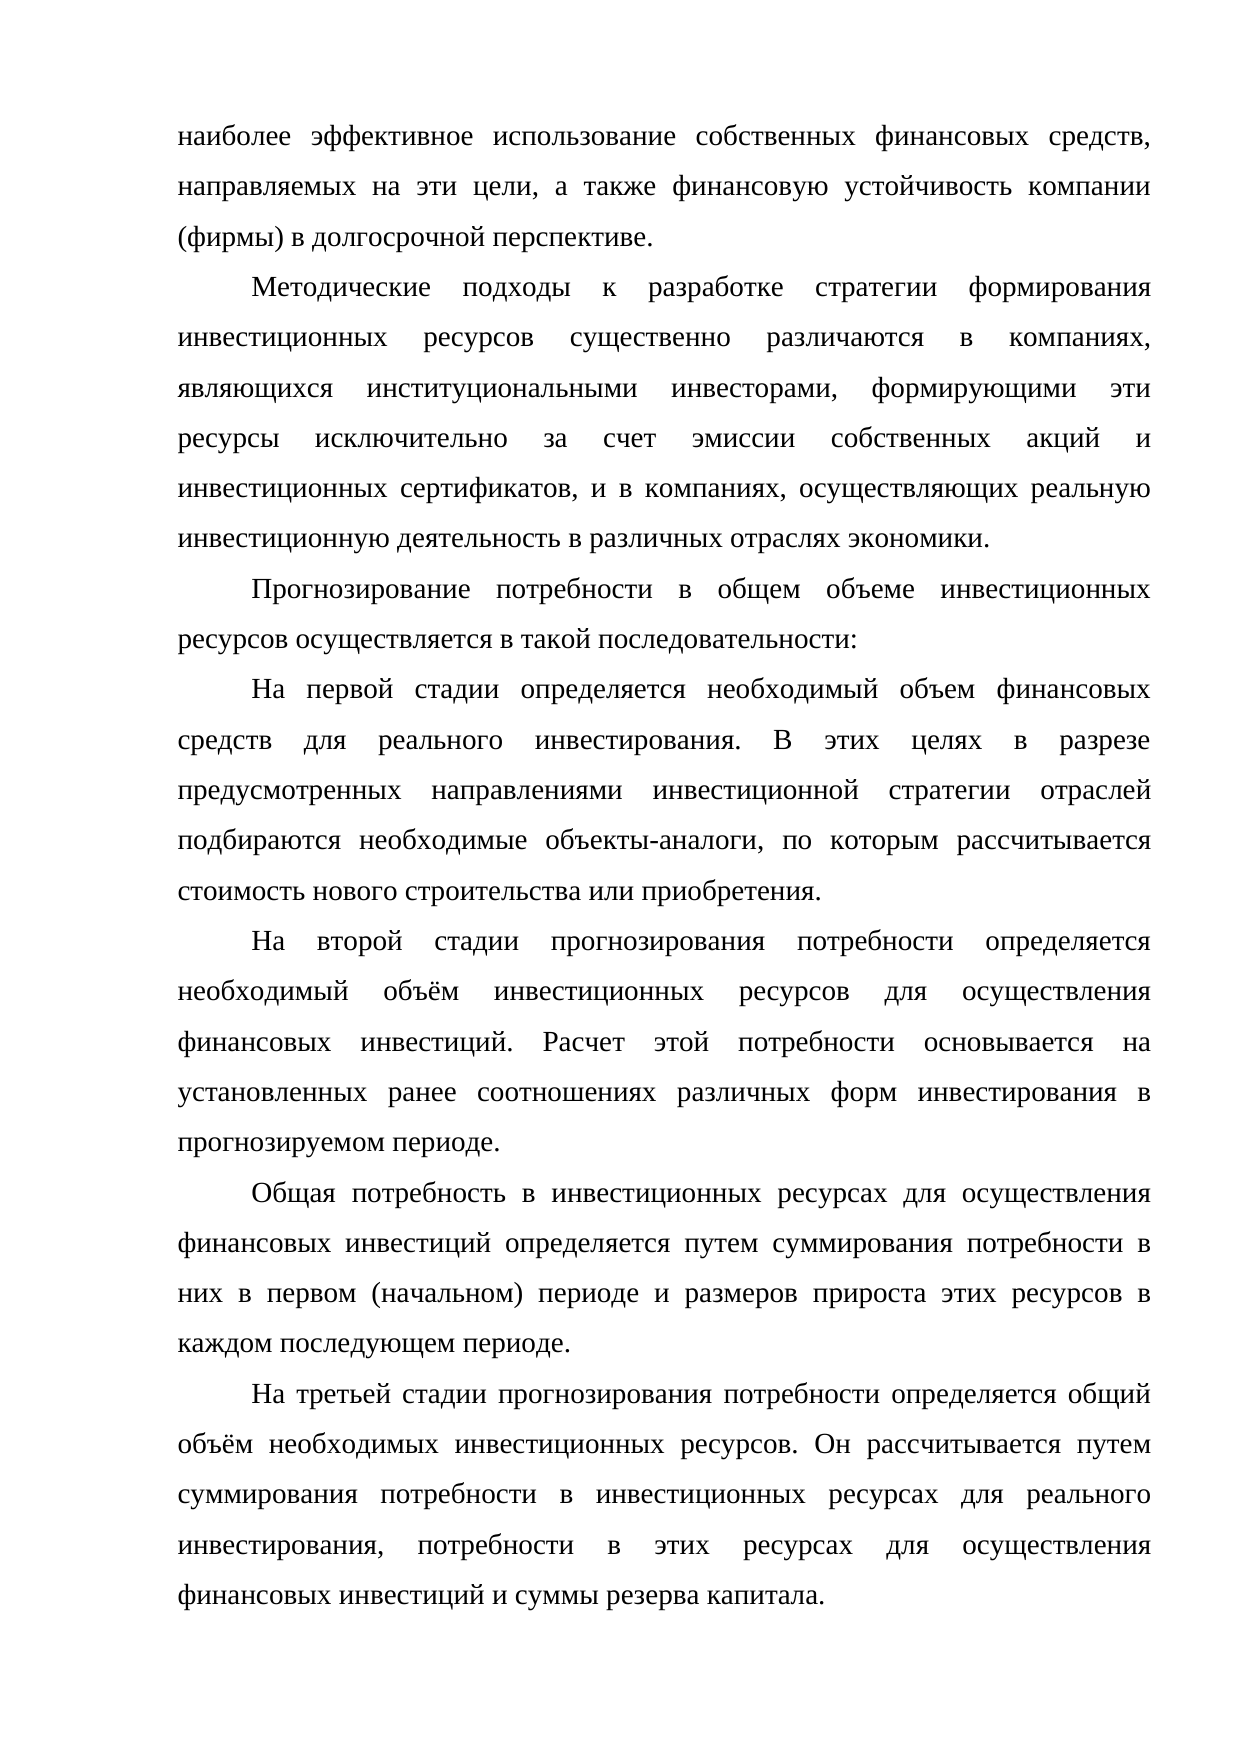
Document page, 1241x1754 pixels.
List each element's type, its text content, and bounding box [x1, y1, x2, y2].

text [177, 118, 1152, 252]
text Прогнозирование потребности в общем объеме инвестиционных ресурсов осуществляется в такой последовательности: [177, 571, 1152, 655]
text На первой стадии определяется необходимый объем финансовых средств для реального инвестирования. В этих целях в разрезе предусмотренных направлениями инвестиционной стратегии отраслей подбираются необходимые объекты-аналоги, по которым рассчитывается стоимость нового строительства или приобретения. [177, 672, 1152, 906]
text Общая потребность в инвестиционных ресурсах для осуществления финансовых инвестиций определяется путем суммирования потребности в них в первом (начальном) периоде и размеров прироста этих ресурсов в каждом последующем периоде. [177, 1175, 1152, 1359]
text На второй стадии прогнозирования потребности определяется необходимый объём инвестиционных ресурсов для осуществления финансовых инвестиций. Расчет этой потребности основывается на установленных ранее соотношениях различных форм инвестирования в прогнозируемом периоде. [177, 923, 1152, 1158]
text Методические подходы к разработке стратегии формирования инвестиционных ресурсов существенно различаются в компаниях, являющихся институциональными инвесторами, формирующими эти ресурсы исключительно за счет эмиссии собственных акций и инвестиционных сертификатов, и в компаниях, осуществляющих реальную инвестиционную деятельность в различных отраслях экономики. [177, 269, 1152, 554]
text На третьей стадии прогнозирования потребности определяется общий объём необходимых инвестиционных ресурсов. Он рассчитывается путем суммирования потребности в инвестиционных ресурсах для реального инвестирования, потребности в этих ресурсах для осуществления финансовых инвестиций и суммы резерва капитала. [177, 1376, 1152, 1611]
